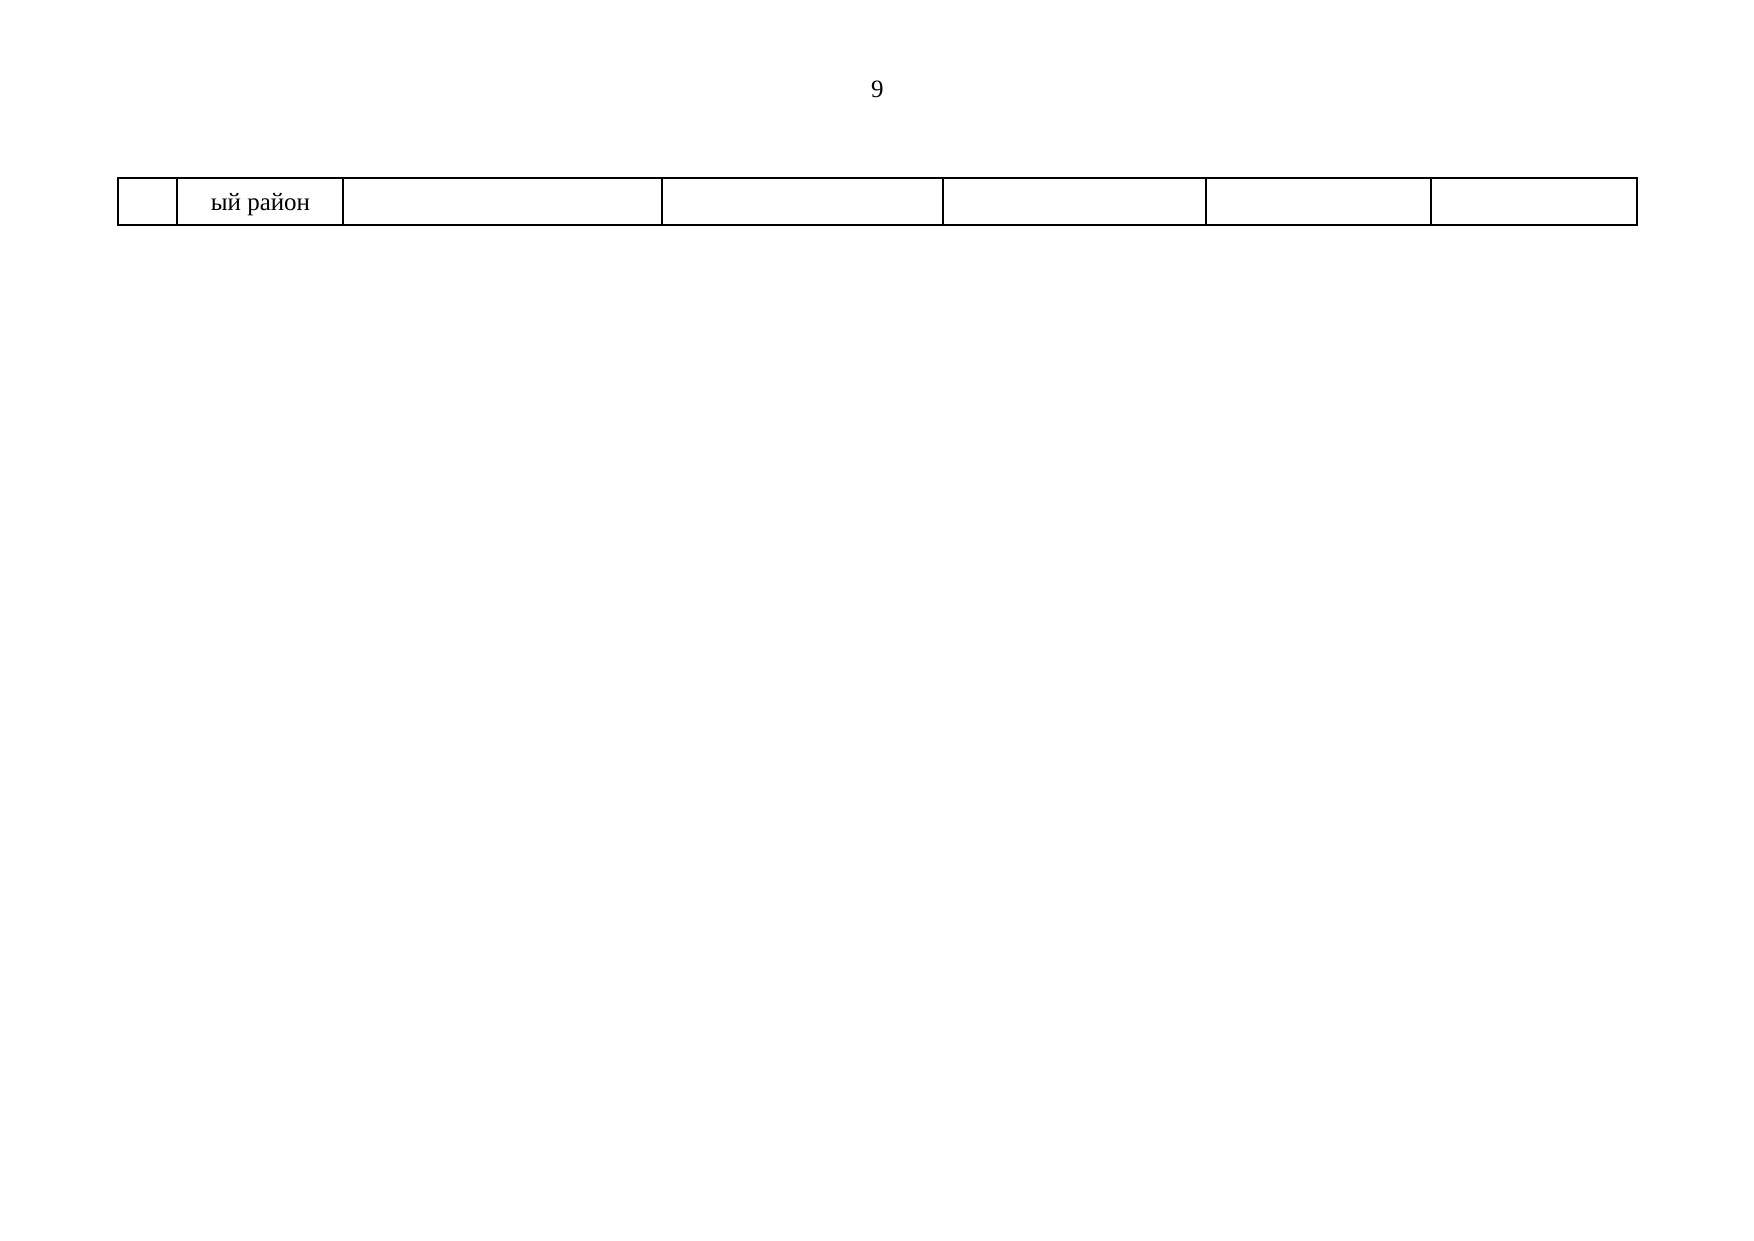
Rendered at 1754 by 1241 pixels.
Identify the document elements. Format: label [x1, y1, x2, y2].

table_cell [944, 179, 1205, 224]
table_cell [663, 179, 942, 224]
table_cell [1207, 179, 1430, 224]
table_cell [344, 179, 661, 224]
table_cell [178, 179, 342, 224]
table_cell [1432, 179, 1636, 224]
table_cell [119, 179, 176, 224]
